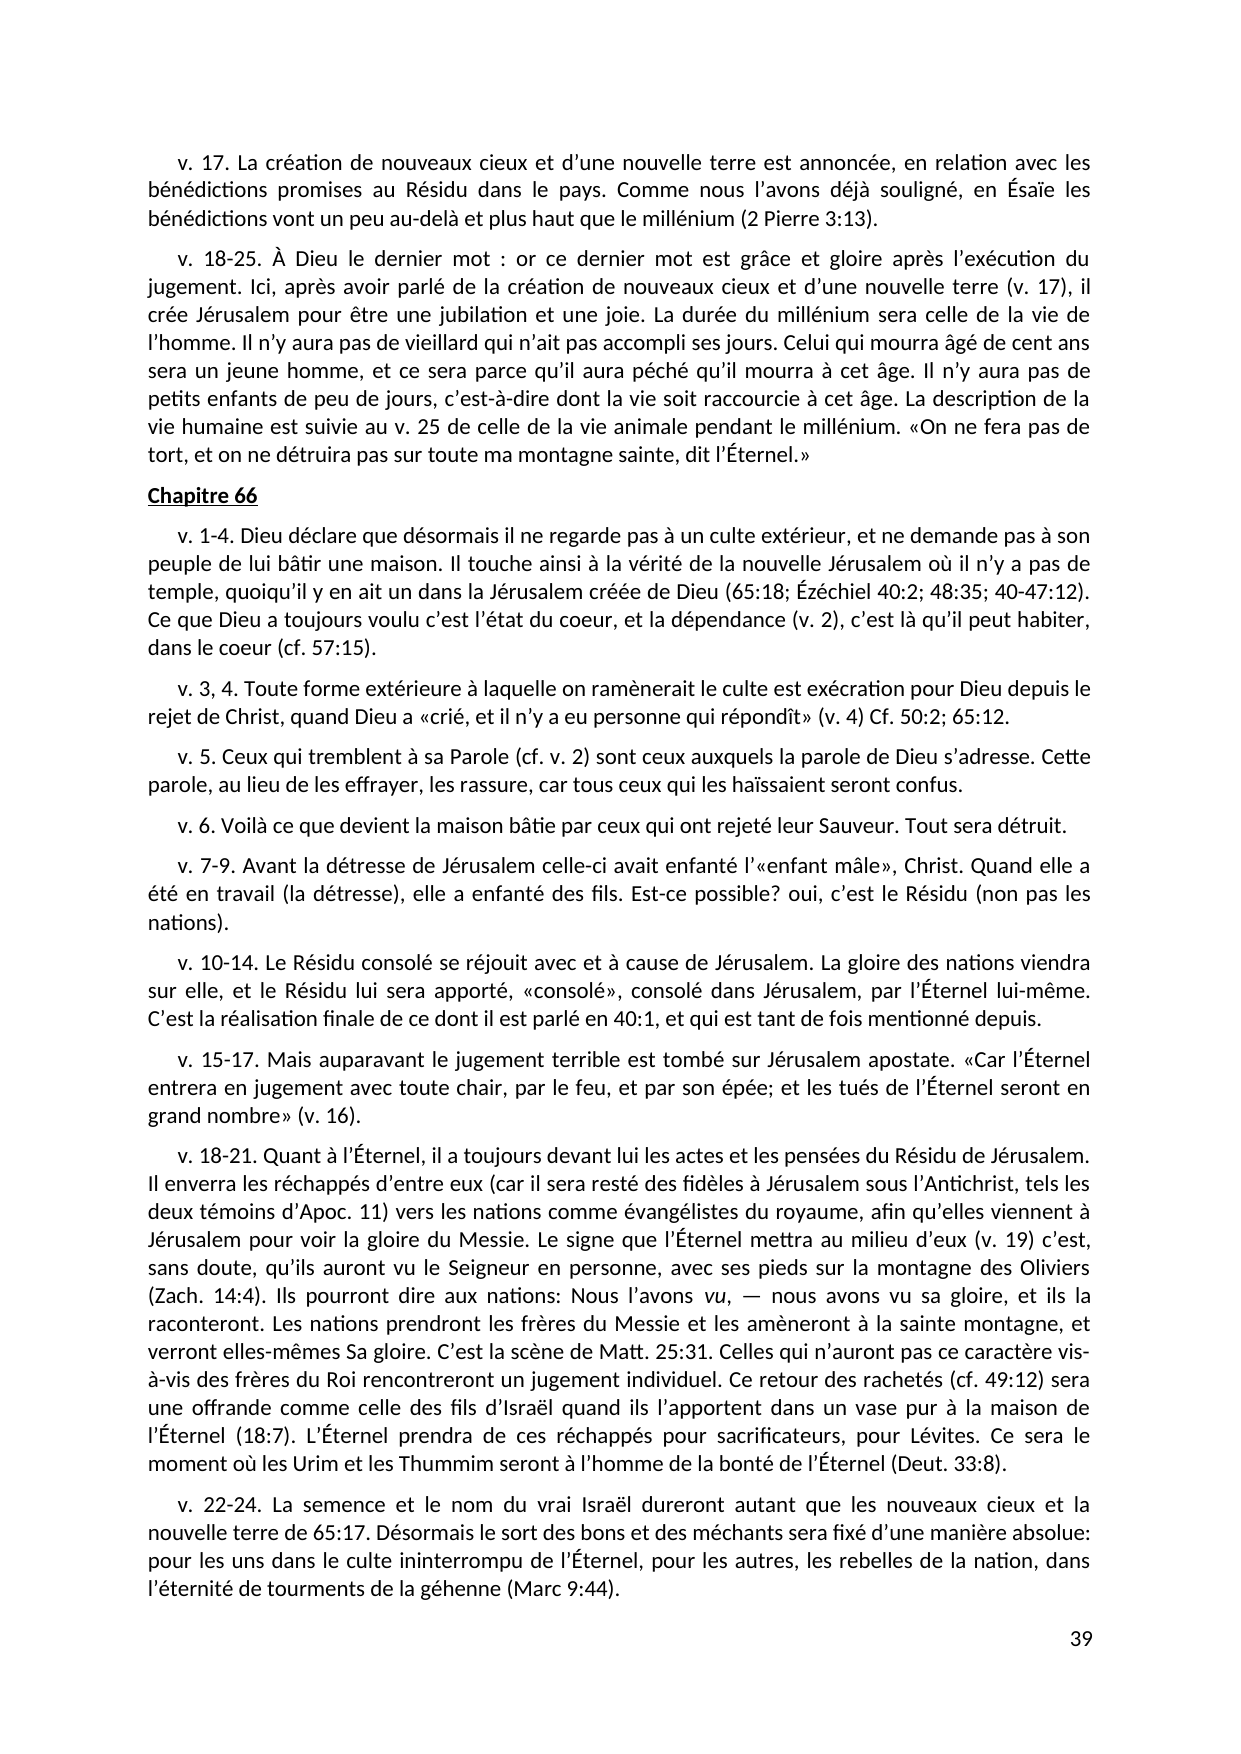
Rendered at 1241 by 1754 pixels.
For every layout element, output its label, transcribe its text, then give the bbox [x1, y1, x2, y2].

text v. 3, 4. Toute forme extérieure à laquelle on ramènerait le culte est exécration pour Dieu depuis le rejet de Christ, quand Dieu a «crié, et il n’y a eu personne qui répondît» (v. 4) Cf. 50:2; 65:12. [148, 674, 1093, 730]
text v. 22-24. La semence et le nom du vrai Israël dureront autant que les nouveaux cieux et la nouvelle terre de 65:17. Désormais le sort des bons et des méchants sera fixé d’une manière absolue: pour les uns dans le culte ininterrompu de l’Éternel, pour les autres, les rebelles de la nation, dans l’éternité de tourments de la géhenne (Marc 9:44). [148, 1490, 1093, 1602]
text v. 7-9. Avant la détresse de Jérusalem celle-ci avait enfanté l’«enfant mâle», Christ. Quand elle a été en travail (la détresse), elle a enfanté des fils. Est-ce possible? oui, c’est le Résidu (non pas les nations). [148, 852, 1093, 936]
subtitle Chapitre 66 [148, 481, 1093, 509]
text v. 15-17. Mais auparavant le jugement terrible est tombé sur Jérusalem apostate. «Car l’Éternel entrera en jugement avec toute chair, par le feu, et par son épée; et les tués de l’Éternel seront en grand nombre» (v. 16). [148, 1045, 1093, 1129]
text v. 17. La création de nouveaux cieux et d’une nouvelle terre est annoncée, en relation avec les bénédictions promises au Résidu dans le pays. Comme nous l’avons déjà souligné, en Ésaïe les bénédictions vont un peu au-delà et plus haut que le millénium (2 Pierre 3:13). [148, 148, 1093, 232]
text v. 18-25. À Dieu le dernier mot : or ce dernier mot est grâce et gloire après l’exécution du jugement. Ici, après avoir parlé de la création de nouveaux cieux et d’une nouvelle terre (v. 17), il crée Jérusalem pour être une jubilation et une joie. La durée du millénium sera celle de la vie de l’homme. Il n’y aura pas de vieillard qui n’ait pas accompli ses jours. Celui qui mourra âgé de cent ans sera un jeune homme, et ce sera parce qu’il aura péché qu’il mourra à cet âge. Il n’y aura pas de petits enfants de peu de jours, c’est-à-dire dont la vie soit raccourcie à cet âge. La description de la vie humaine est suivie au v. 25 de celle de la vie animale pendant le millénium. «On ne fera pas de tort, et on ne détruira pas sur toute ma montagne sainte, dit l’Éternel.» [148, 244, 1093, 468]
text v. 5. Ceux qui tremblent à sa Parole (cf. v. 2) sont ceux auxquels la parole de Dieu s’adresse. Cette parole, au lieu de les effrayer, les rassure, car tous ceux qui les haïssaient seront confus. [148, 742, 1093, 798]
text v. 6. Voilà ce que devient la maison bâtie par ceux qui ont rejeté leur Sauveur. Tout sera détruit. [148, 811, 1093, 839]
text v. 1-4. Dieu déclare que désormais il ne regarde pas à un culte extérieur, et ne demande pas à son peuple de lui bâtir une maison. Il touche ainsi à la vérité de la nouvelle Jérusalem où il n’y a pas de temple, quoiqu’il y en ait un dans la Jérusalem créée de Dieu (65:18; Ézéchiel 40:2; 48:35; 40-47:12). Ce que Dieu a toujours voulu c’est l’état du coeur, et la dépendance (v. 2), c’est là qu’il peut habiter, dans le coeur (cf. 57:15). [148, 521, 1093, 661]
text v. 18-21. Quant à l’Éternel, il a toujours devant lui les actes et les pensées du Résidu de Jérusalem. Il enverra les réchappés d’entre eux (car il sera resté des fidèles à Jérusalem sous l’Antichrist, tels les deux témoins d’Apoc. 11) vers les nations comme évangélistes du royaume, afin qu’elles viennent à Jérusalem pour voir la gloire du Messie. Le signe que l’Éternel mettra au milieu d’eux (v. 19) c’est, sans doute, qu’ils auront vu le Seigneur en personne, avec ses pieds sur la montagne des Oliviers (Zach. 14:4). Ils pourront dire aux nations: Nous l’avons vu, — nous avons vu sa gloire, et ils la raconteront. Les nations prendront les frères du Messie et les amèneront à la sainte montagne, et verront elles-mêmes Sa gloire. C’est la scène de Matt. 25:31. Celles qui n’auront pas ce caractère vis-à-vis des frères du Roi rencontreront un jugement individuel. Ce retour des rachetés (cf. 49:12) sera une offrande comme celle des fils d’Israël quand ils l’apportent dans un vase pur à la maison de l’Éternel (18:7). L’Éternel prendra de ces réchappés pour sacrificateurs, pour Lévites. Ce sera le moment où les Urim et les Thummim seront à l’homme de la bonté de l’Éternel (Deut. 33:8). [148, 1141, 1093, 1477]
text v. 10-14. Le Résidu consolé se réjouit avec et à cause de Jérusalem. La gloire des nations viendra sur elle, et le Résidu lui sera apporté, «consolé», consolé dans Jérusalem, par l’Éternel lui-même. C’est la réalisation finale de ce dont il est parlé en 40:1, et qui est tant de fois mentionné depuis. [148, 948, 1093, 1032]
